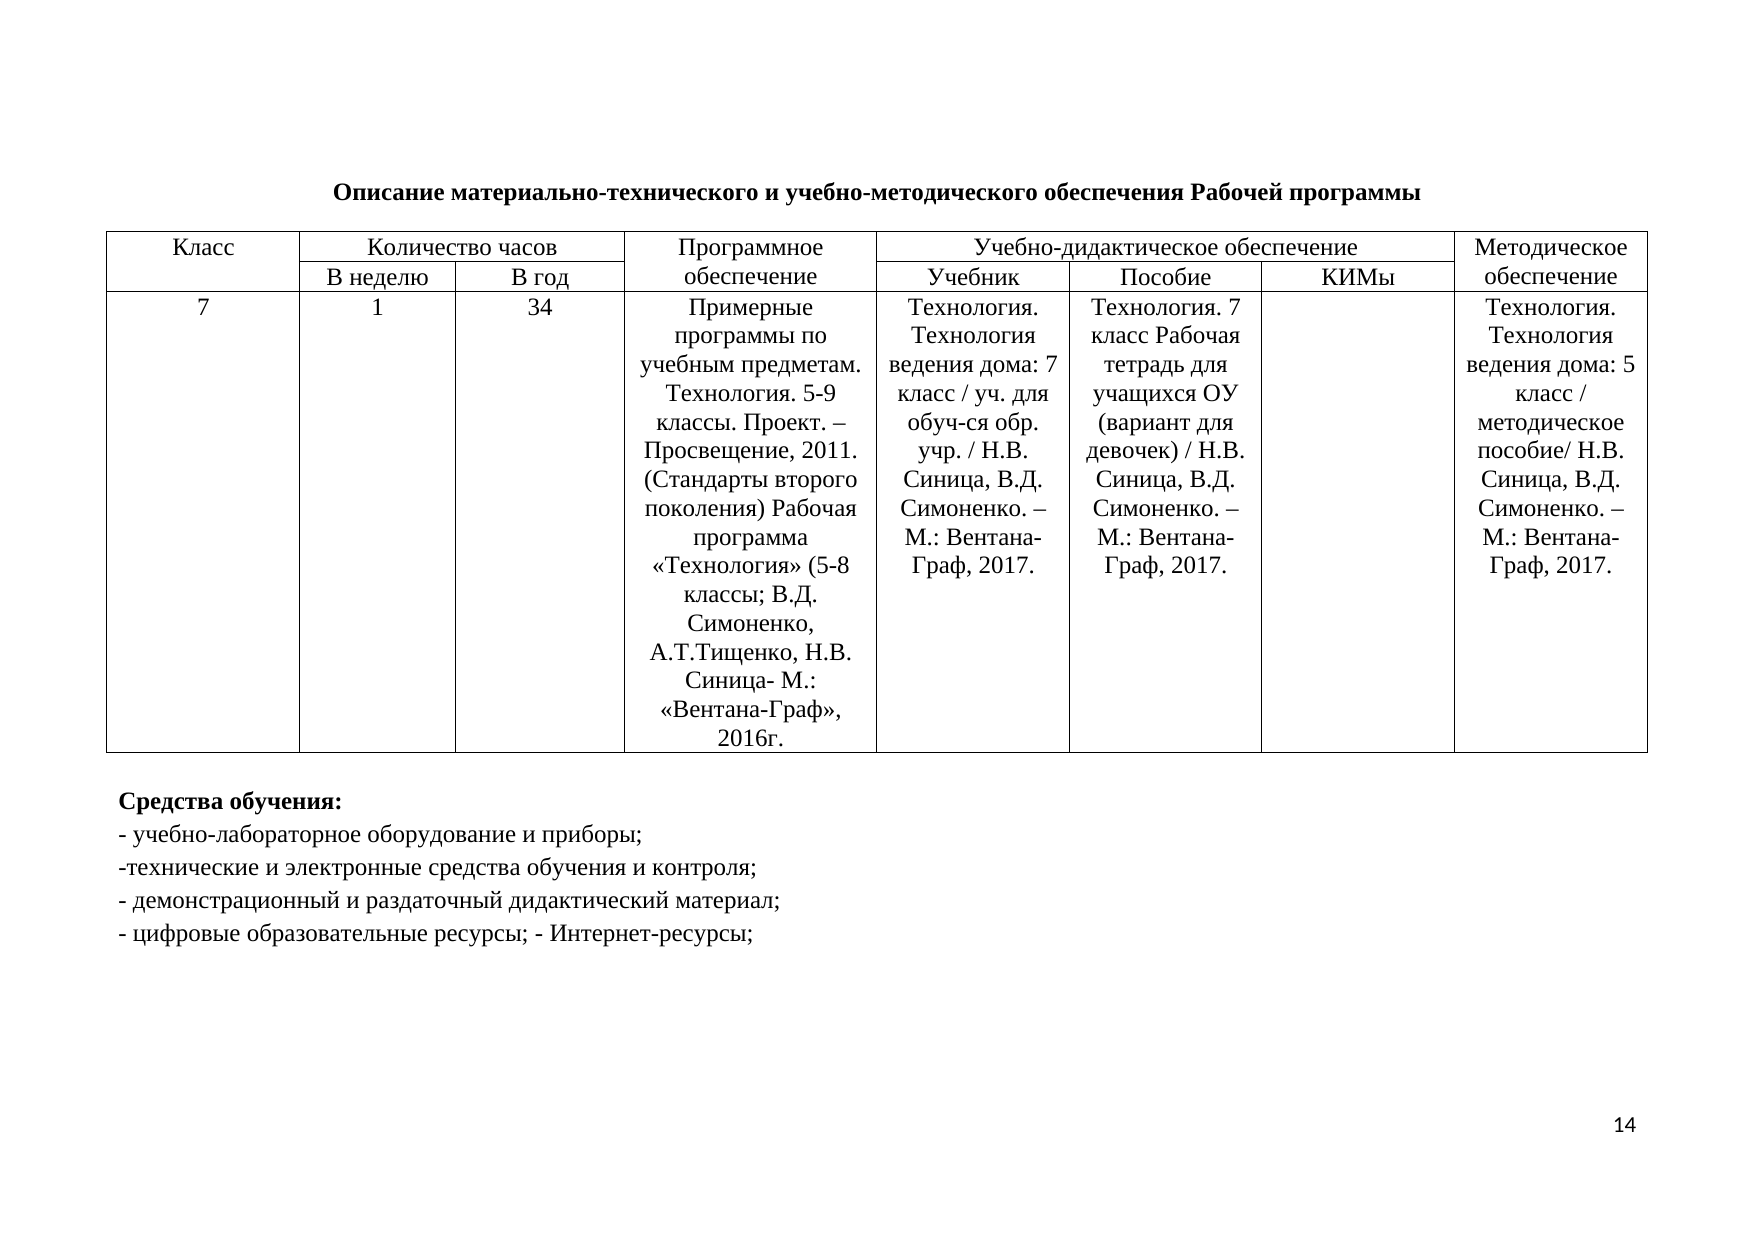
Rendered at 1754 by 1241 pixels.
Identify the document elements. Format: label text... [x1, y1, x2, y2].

table_cell Учебник [877, 262, 1069, 291]
table_cell Примерные программы по учебным предметам. Технология. 5-9 классы. Проект. – Просвещение, 2011. (Стандарты второго поколения) Рабочая программа «Технология» (5-8 классы; В.Д. Симоненко, А.Т.Тищенко, Н.В. Синица- М.: «Вентана-Граф», 2016г. [625, 292, 876, 752]
table_cell 34 [456, 292, 624, 752]
text -технические и электронные средства обучения и контроля; [118, 852, 1636, 881]
table_cell В год [456, 262, 624, 291]
table_cell Технология. 7 класс Рабочая тетрадь для учащихся ОУ (вариант для девочек) / Н.В. Синица, В.Д. Симоненко. – М.: Вентана-Граф, 2017. [1070, 292, 1261, 752]
table_header Класс [107, 232, 299, 291]
text Средства обучения: [118, 786, 1636, 814]
table_cell Технология. Технология ведения дома: 7 класс / уч. для обуч-ся обр. учр. / Н.В. Синица, В.Д. Симоненко. – М.: Вентана-Граф, 2017. [877, 292, 1069, 752]
text Описание материально-технического и учебно-методического обеспечения Рабочей программы [118, 177, 1636, 206]
table_cell Технология. Технология ведения дома: 5 класс / методическое пособие/ Н.В. Синица, В.Д. Симоненко. – М.: Вентана-Граф, 2017. [1455, 292, 1647, 752]
table_cell 1 [300, 292, 455, 752]
text - демонстрационный и раздаточный дидактический материал; [118, 885, 1636, 913]
table_cell В неделю [300, 262, 455, 291]
table_header Методическое обеспечение [1455, 232, 1647, 291]
table_header Программное обеспечение [625, 232, 876, 291]
table_header Количество часов [300, 232, 624, 261]
table_header Учебно-дидактическое обеспечение [877, 232, 1454, 261]
text - цифровые образовательные ресурсы; - Интернет-ресурсы; [118, 918, 1636, 947]
table_cell Пособие [1070, 262, 1261, 291]
text - учебно-лабораторное оборудование и приборы; [118, 819, 1636, 847]
table_cell КИМы [1262, 262, 1454, 291]
table_cell 7 [107, 292, 299, 752]
table_cell [1262, 292, 1454, 752]
